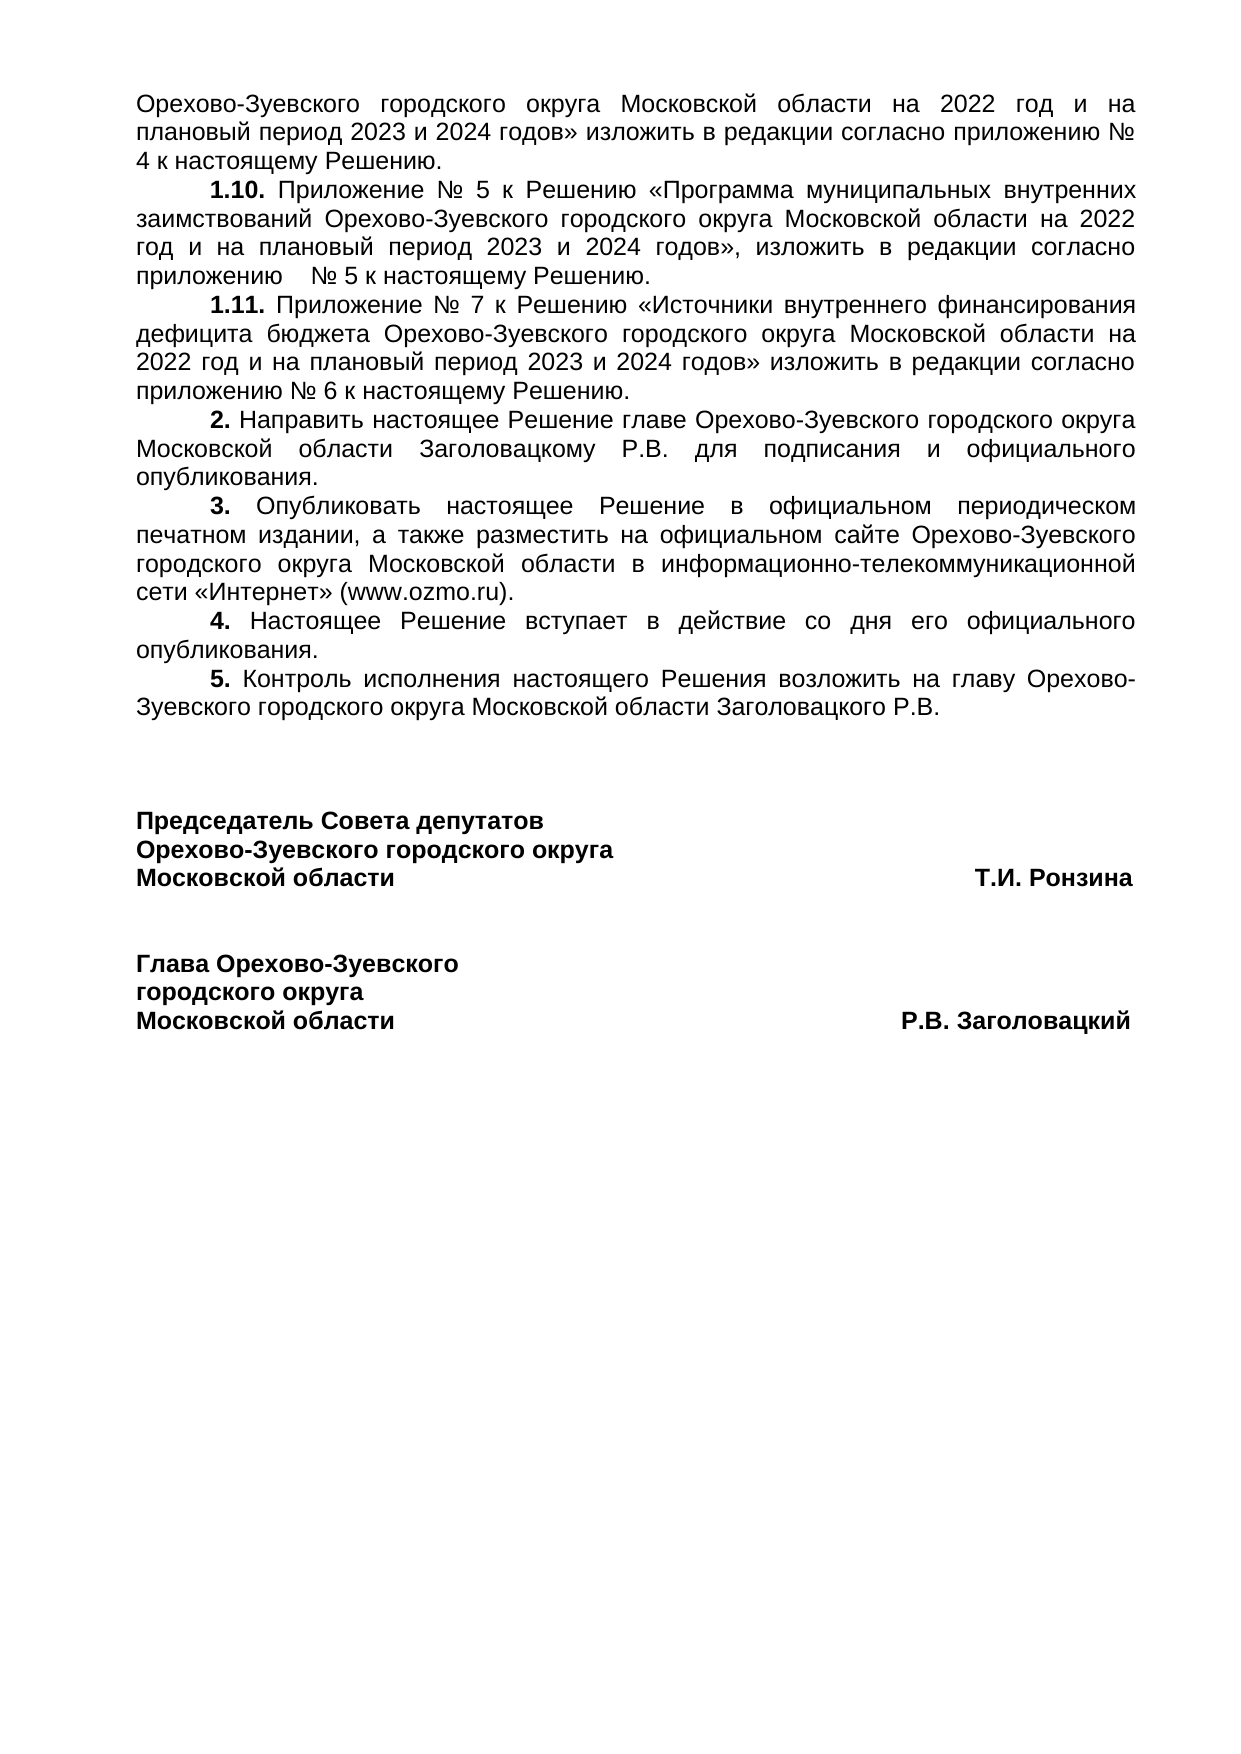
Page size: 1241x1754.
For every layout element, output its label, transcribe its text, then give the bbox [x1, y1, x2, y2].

text 5. Контроль исполнения настоящего Решения возложить на главу Орехово-Зуевского городского округа Московской области Заголовацкого Р.В. [136, 664, 1137, 721]
text 1.10. Приложение № 5 к Решению «Программа муниципальных внутренних заимствований Орехово-Зуевского городского округа Московской области на 2022 год и на плановый период 2023 и 2024 годов», изложить в редакции согласно приложению № 5 к настоящему Решению. [136, 175, 1137, 290]
subtitle Московской области Р.В. Заголовацкий [136, 1007, 1137, 1035]
subtitle Орехово-Зуевского городского округа [136, 835, 1137, 864]
subtitle Московской области Т.И. Ронзина [136, 864, 1137, 892]
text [136, 89, 1137, 175]
text 3. Опубликовать настоящее Решение в официальном периодическом печатном издании, а также разместить на официальном сайте Орехово-Зуевского городского округа Московской области в информационно-телекоммуникационной сети «Интернет» (www.ozmo.ru). [136, 491, 1137, 606]
text 2. Направить настоящее Решение главе Орехово-Зуевского городского округа Московской области Заголовацкому Р.В. для подписания и официального опубликования. [136, 405, 1137, 491]
text 4. Настоящее Решение вступает в действие со дня его официального опубликования. [136, 606, 1137, 664]
subtitle городского округа [136, 978, 1137, 1007]
text 1.11. Приложение № 7 к Решению «Источники внутреннего финансирования дефицита бюджета Орехово-Зуевского городского округа Московской области на 2022 год и на плановый период 2023 и 2024 годов» изложить в редакции согласно приложению № 6 к настоящему Решению. [136, 290, 1137, 405]
subtitle Председатель Совета депутатов [136, 807, 1137, 835]
subtitle Глава Орехово-Зуевского [136, 949, 1137, 978]
